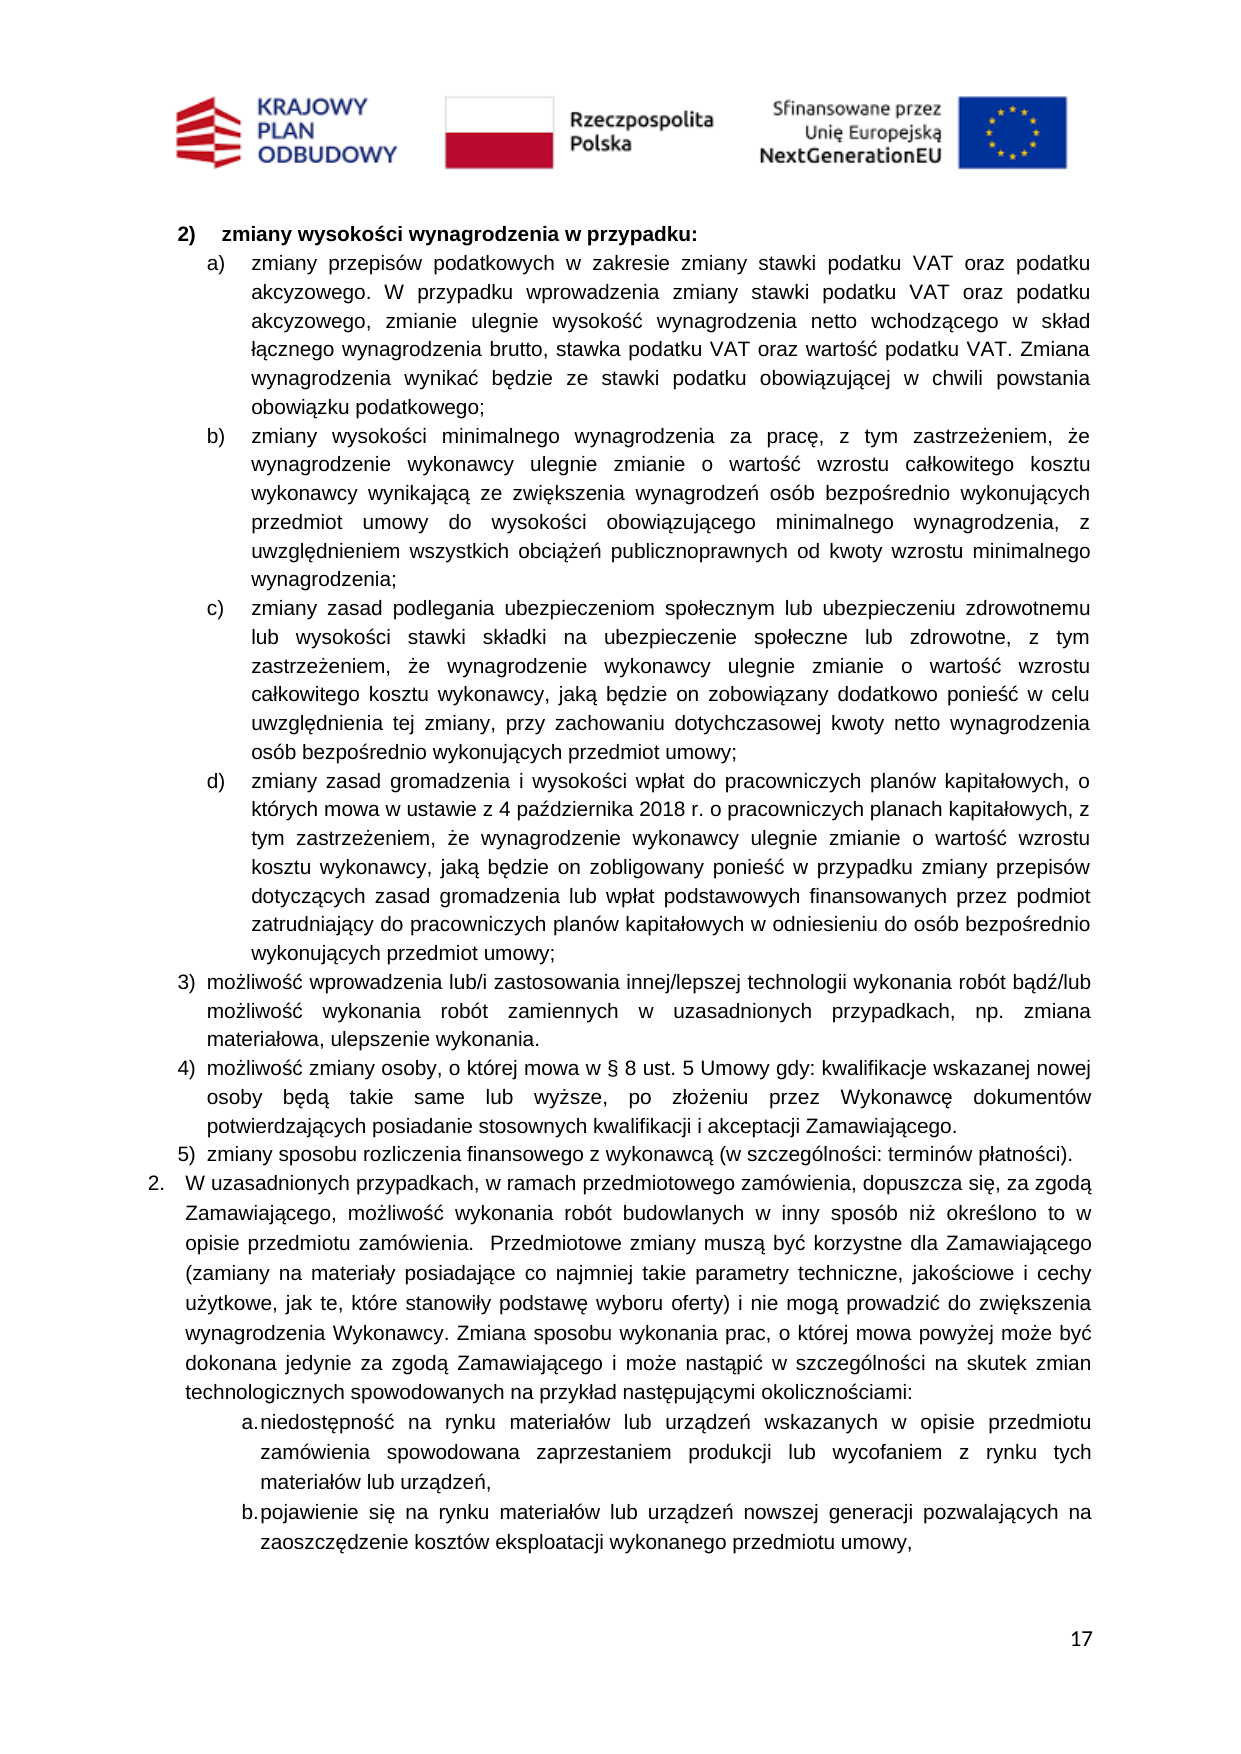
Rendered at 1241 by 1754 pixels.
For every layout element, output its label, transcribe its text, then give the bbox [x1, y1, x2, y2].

list niedostępność na rynku materiałów lub urządzeń wskazanych w opisie przedmiotu zamówienia spowodowana zaprzestaniem produkcji lub wycofaniem z rynku tych materiałów lub urządzeń, [241, 1410, 1093, 1494]
list zmiany przepisów podatkowych w zakresie zmiany stawki podatku VAT oraz podatku akcyzowego. W przypadku wprowadzenia zmiany stawki podatku VAT oraz podatku akcyzowego, zmianie ulegnie wysokość wynagrodzenia netto wchodzącego w skład łącznego wynagrodzenia brutto, stawka podatku VAT oraz wartość podatku VAT. Zmiana wynagrodzenia wynikać będzie ze stawki podatku obowiązującej w chwili powstania obowiązku podatkowego; [207, 251, 1091, 419]
list zmiany wysokości minimalnego wynagrodzenia za pracę, z tym zastrzeżeniem, że wynagrodzenie wykonawcy ulegnie zmianie o wartość wzrostu całkowitego kosztu wykonawcy wynikającą ze zwiększenia wynagrodzeń osób bezpośrednio wykonujących przedmiot umowy do wysokości obowiązującego minimalnego wynagrodzenia, z uwzględnieniem wszystkich obciążeń publicznoprawnych od kwoty wzrostu minimalnego wynagrodzenia; [207, 423, 1091, 591]
list zmiany wysokości wynagrodzenia w przypadku: [177, 222, 1092, 246]
list zmiany sposobu rozliczenia finansowego z wykonawcą (w szczególności: terminów płatności). [177, 1142, 1092, 1166]
list możliwość zmiany osoby, o której mowa w § 8 ust. 5 Umowy gdy: kwalifikacje wskazanej nowej osoby będą takie same lub wyższe, po złożeniu przez Wykonawcę dokumentów potwierdzających posiadanie stosownych kwalifikacji i akceptacji Zamawiającego. [177, 1056, 1092, 1137]
list zmiany zasad podlegania ubezpieczeniom społecznym lub ubezpieczeniu zdrowotnemu lub wysokości stawki składki na ubezpieczenie społeczne lub zdrowotne, z tym zastrzeżeniem, że wynagrodzenie wykonawcy ulegnie zmianie o wartość wzrostu całkowitego kosztu wykonawcy, jaką będzie on zobowiązany dodatkowo ponieść w celu uwzględnienia tej zmiany, przy zachowaniu dotychczasowej kwoty netto wynagrodzenia osób bezpośrednio wykonujących przedmiot umowy; [207, 596, 1091, 764]
picture [153, 73, 1091, 193]
list możliwość wprowadzenia lub/i zastosowania innej/lepszej technologii wykonania robót bądź/lub możliwość wykonania robót zamiennych w uzasadnionych przypadkach, np. zmiana materiałowa, ulepszenie wykonania. [177, 970, 1092, 1051]
list pojawienie się na rynku materiałów lub urządzeń nowszej generacji pozwalających na zaoszczędzenie kosztów eksploatacji wykonanego przedmiotu umowy, [241, 1500, 1093, 1554]
list W uzasadnionych przypadkach, w ramach przedmiotowego zamówienia, dopuszcza się, za zgodą Zamawiającego, możliwość wykonania robót budowlanych w inny sposób niż określono to w opisie przedmiotu zamówienia. Przedmiotowe zmiany muszą być korzystne dla Zamawiającego (zamiany na materiały posiadające co najmniej takie parametry techniczne, jakościowe i cechy użytkowe, jak te, które stanowiły podstawę wyboru oferty) i nie mogą prowadzić do zwiększenia wynagrodzenia Wykonawcy. Zmiana sposobu wykonania prac, o której mowa powyżej może być dokonana jedynie za zgodą Zamawiającego i może nastąpić w szczególności na skutek zmian technologicznych spowodowanych na przykład następującymi okolicznościami: [148, 1171, 1093, 1404]
list zmiany zasad gromadzenia i wysokości wpłat do pracowniczych planów kapitałowych, o których mowa w ustawie z 4 października 2018 r. o pracowniczych planach kapitałowych, z tym zastrzeżeniem, że wynagrodzenie wykonawcy ulegnie zmianie o wartość wzrostu kosztu wykonawcy, jaką będzie on zobligowany ponieść w przypadku zmiany przepisów dotyczących zasad gromadzenia lub wpłat podstawowych finansowanych przez podmiot zatrudniający do pracowniczych planów kapitałowych w odniesieniu do osób bezpośrednio wykonujących przedmiot umowy; [207, 768, 1091, 965]
